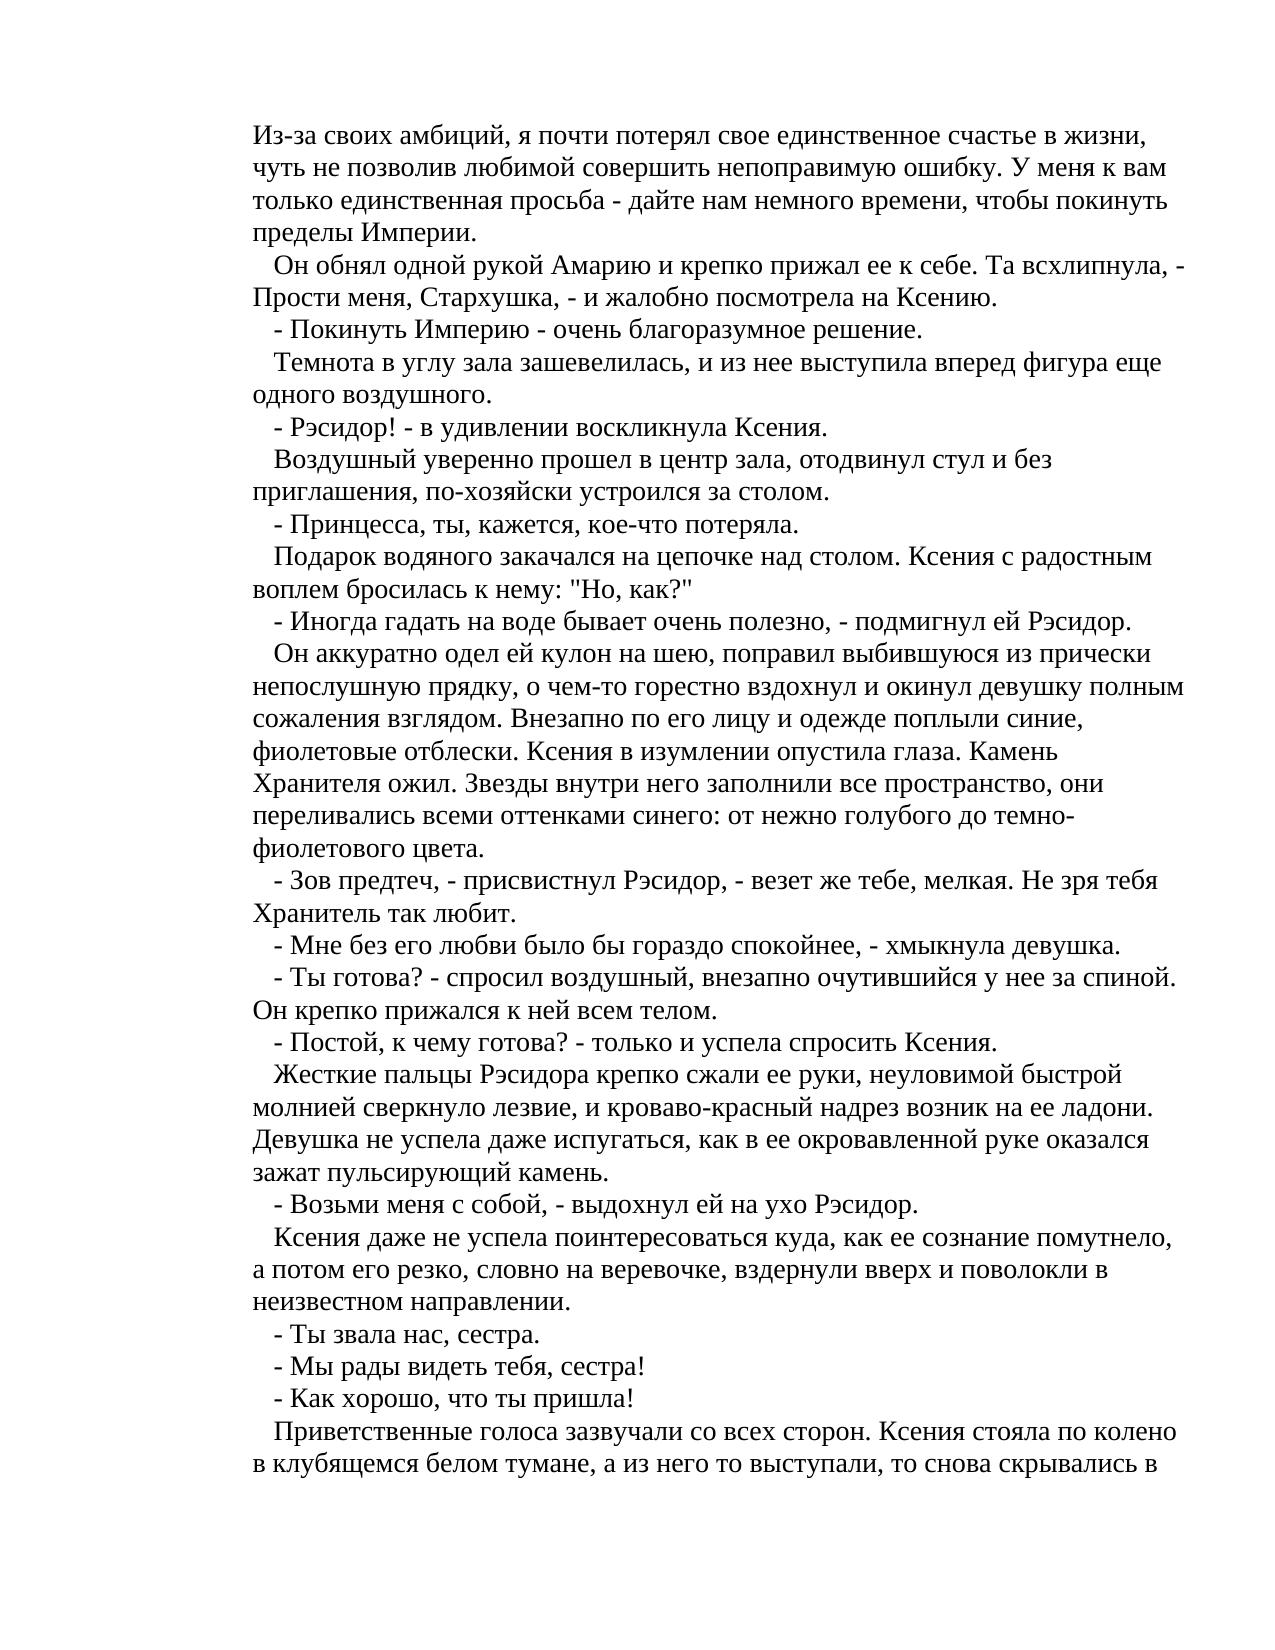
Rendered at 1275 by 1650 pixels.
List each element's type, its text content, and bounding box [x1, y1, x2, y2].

text - Мне без его любви было бы гораздо спокойнее, - хмыкнула девушка. [252, 928, 1186, 960]
text - Как хорошо, что ты пришла! [252, 1382, 1186, 1414]
text - Иногда гадать на воде бывает очень полезно, - подмигнул ей Рэсидор. [252, 604, 1186, 636]
text Темнота в углу зала зашевелилась, и из нее выступила вперед фигура еще одного воздушного. [252, 345, 1186, 410]
text Подарок водяного закачался на цепочке над столом. Ксения с радостным воплем бросилась к нему: "Но, как?" [252, 539, 1186, 604]
text - Ты звала нас, сестра. [252, 1317, 1186, 1349]
text Жесткие пальцы Рэсидора крепко сжали ее руки, неуловимой быстрой молнией сверкнуло лезвие, и кроваво-красный надрез возник на ее ладони. Девушка не успела даже испугаться, как в ее окровавленной руке оказался зажат пульсирующий камень. [252, 1058, 1186, 1187]
text - Возьми меня с собой, - выдохнул ей на ухо Рэсидор. [252, 1187, 1186, 1219]
text - Мы рады видеть тебя, сестра! [252, 1349, 1186, 1382]
text - Постой, к чему готова? - только и успела спросить Ксения. [252, 1025, 1186, 1058]
text - Ты готова? - спросил воздушный, внезапно очутившийся у нее за спиной. Он крепко прижался к ней всем телом. [252, 960, 1186, 1025]
text - Рэсидор! - в удивлении воскликнула Ксения. [252, 410, 1186, 442]
text Воздушный уверенно прошел в центр зала, отодвинул стул и без приглашения, по-хозяйски устроился за столом. [252, 442, 1186, 507]
text - Зов предтеч, - присвистнул Рэсидор, - везет же тебе, мелкая. Не зря тебя Хранитель так любит. [252, 863, 1186, 928]
text - Покинуть Империю - очень благоразумное решение. [252, 312, 1186, 345]
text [252, 118, 1186, 248]
text Он обнял одной рукой Амарию и крепко прижал ее к себе. Та всхлипнула, - Прости меня, Стархушка, - и жалобно посмотрела на Ксению. [252, 248, 1186, 312]
text Он аккуратно одел ей кулон на шею, поправил выбившуюся из прически непослушную прядку, о чем-то горестно вздохнул и окинул девушку полным сожаления взглядом. Внезапно по его лицу и одежде поплыли синие, фиолетовые отблески. Ксения в изумлении опустила глаза. Камень Хранителя ожил. Звезды внутри него заполнили все пространство, они переливались всеми оттенками синего: от нежно голубого до темно-фиолетового цвета. [252, 636, 1186, 863]
text - Принцесса, ты, кажется, кое-что потеряла. [252, 507, 1186, 539]
text Ксения даже не успела поинтересоваться куда, как ее сознание помутнело, а потом его резко, словно на веревочке, вздернули вверх и поволокли в неизвестном направлении. [252, 1219, 1186, 1317]
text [252, 1414, 1186, 1479]
